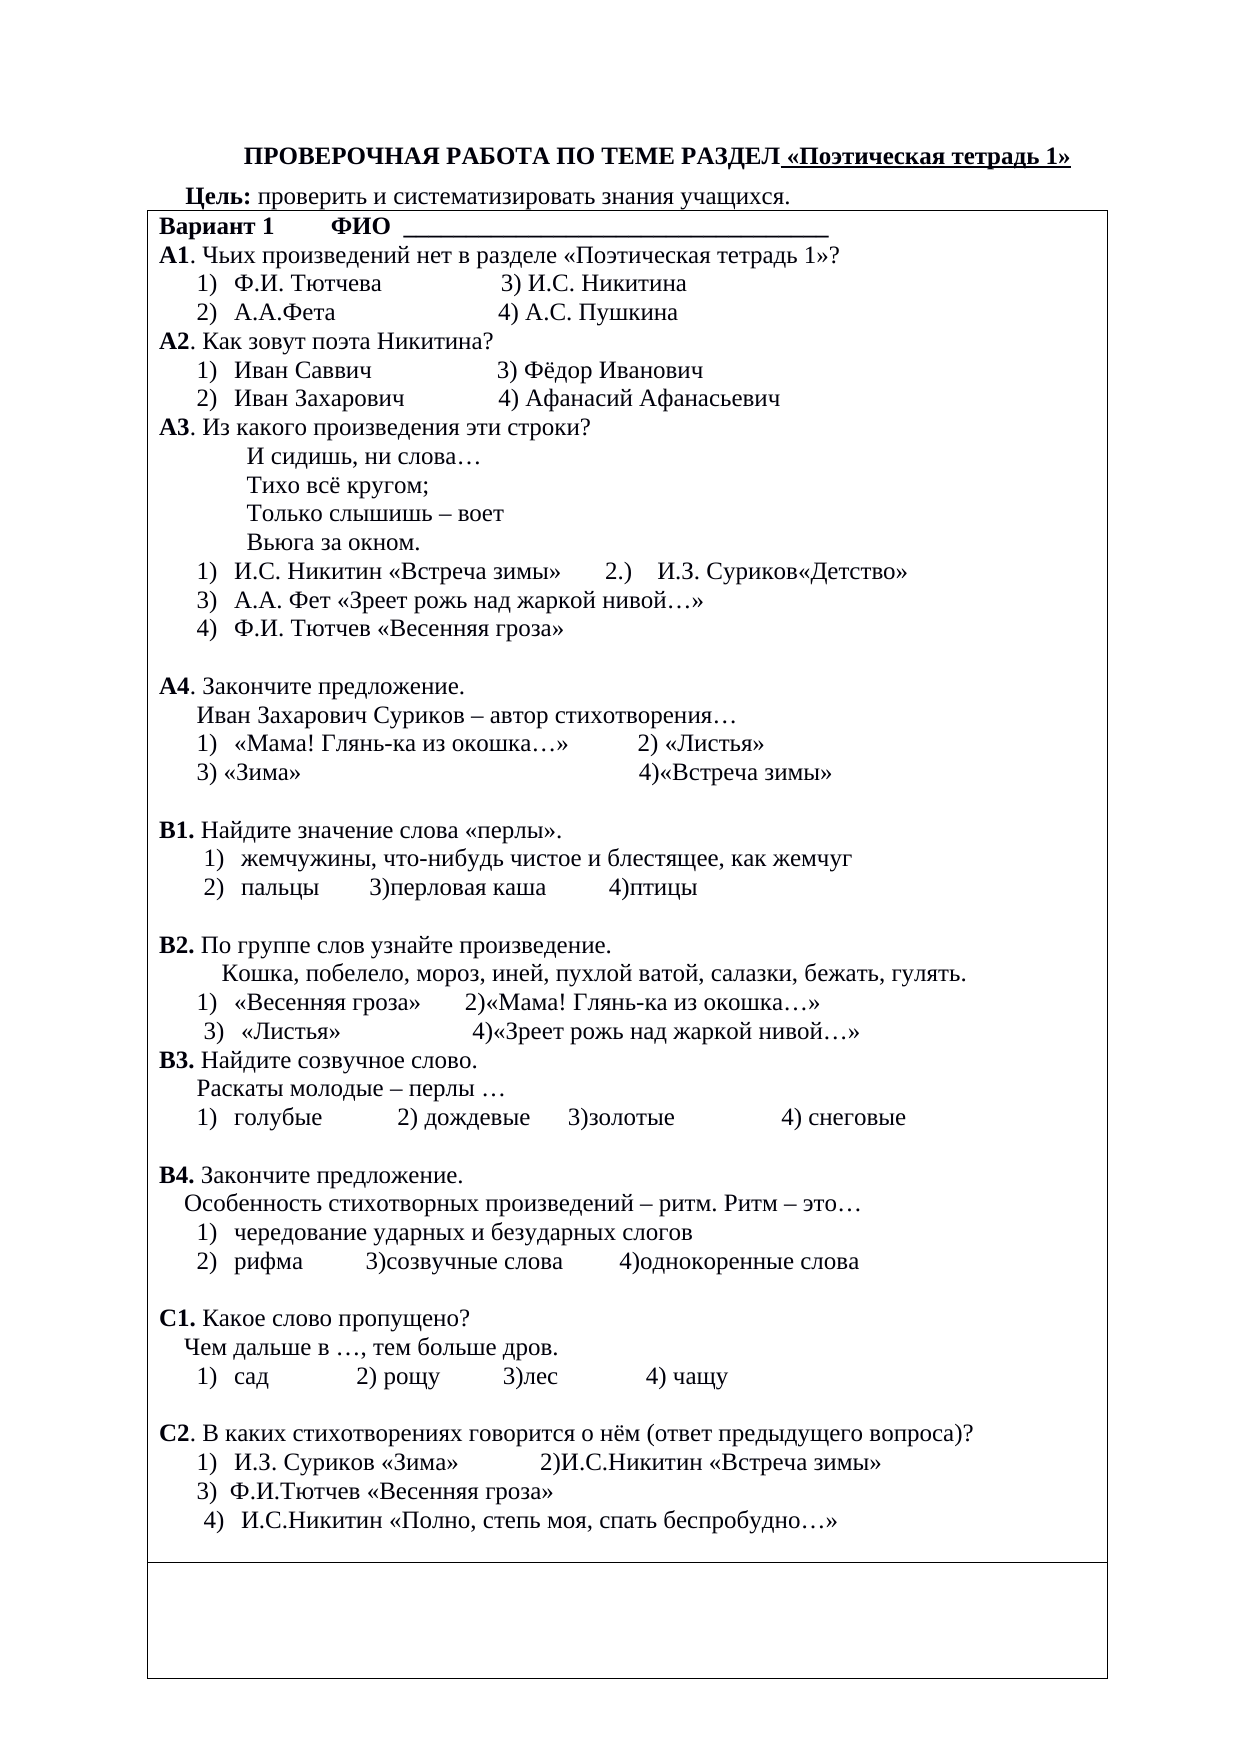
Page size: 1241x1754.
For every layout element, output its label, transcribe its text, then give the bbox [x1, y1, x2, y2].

text Цель: проверить и систематизировать знания учащихся. [148, 183, 1167, 210]
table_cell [148, 1563, 1107, 1678]
text проверочная работа по ТЕМЕ Раздел «Поэтическая тетрадь 1» [148, 143, 1167, 170]
table_header Вариант 1 ФИО __________________________________ А1. Чьих произведений нет в разделе «Поэтическая тетрадь 1»? Ф.И. Тютчева 3) И.С. Никитина А.А.Фета 4) А.С. Пушкина А2. Как зовут поэта Никитина? Иван Саввич 3) Фёдор Иванович Иван Захарович 4) Афанасий Афанасьевич А3. Из какого произведения эти строки? И сидишь, ни слова… Тихо всё кругом; Только слышишь – воет Вьюга за окном. И.С. Никитин «Встреча зимы» 2.) И.З. Суриков«Детство» А.А. Фет «Зреет рожь над жаркой нивой…» Ф.И. Тютчев «Весенняя гроза» А4. Закончите предложение. Иван Захарович Суриков – автор стихотворения… «Мама! Глянь-ка из окошка…» 2) «Листья» 3) «Зима» 4)«Встреча зимы» В1. Найдите значение слова «перлы». жемчужины, что-нибудь чистое и блестящее, как жемчуг пальцы 3)перловая каша 4)птицы В2. По группе слов узнайте произведение. Кошка, побелело, мороз, иней, пухлой ватой, салазки, бежать, гулять. «Весенняя гроза» 2)«Мама! Глянь-ка из окошка…» «Листья» 4)«Зреет рожь над жаркой нивой…» В3. Найдите созвучное слово. Раскаты молодые – перлы … голубые 2) дождевые 3)золотые 4) снеговые В4. Закончите предложение. Особенность стихотворных произведений – ритм. Ритм – это… чередование ударных и безударных слогов рифма 3)созвучные слова 4)однокоренные слова С1. Какое слово пропущено? Чем дальше в …, тем больше дров. сад 2) рощу 3)лес 4) чащу С2. В каких стихотворениях говорится о нём (ответ предыдущего вопроса)? И.З. Суриков «Зима» 2)И.С.Никитин «Встреча зимы» 3) Ф.И.Тютчев «Весенняя гроза» И.С.Никитин «Полно, степь моя, спать беспробудно…» [148, 211, 1107, 1562]
